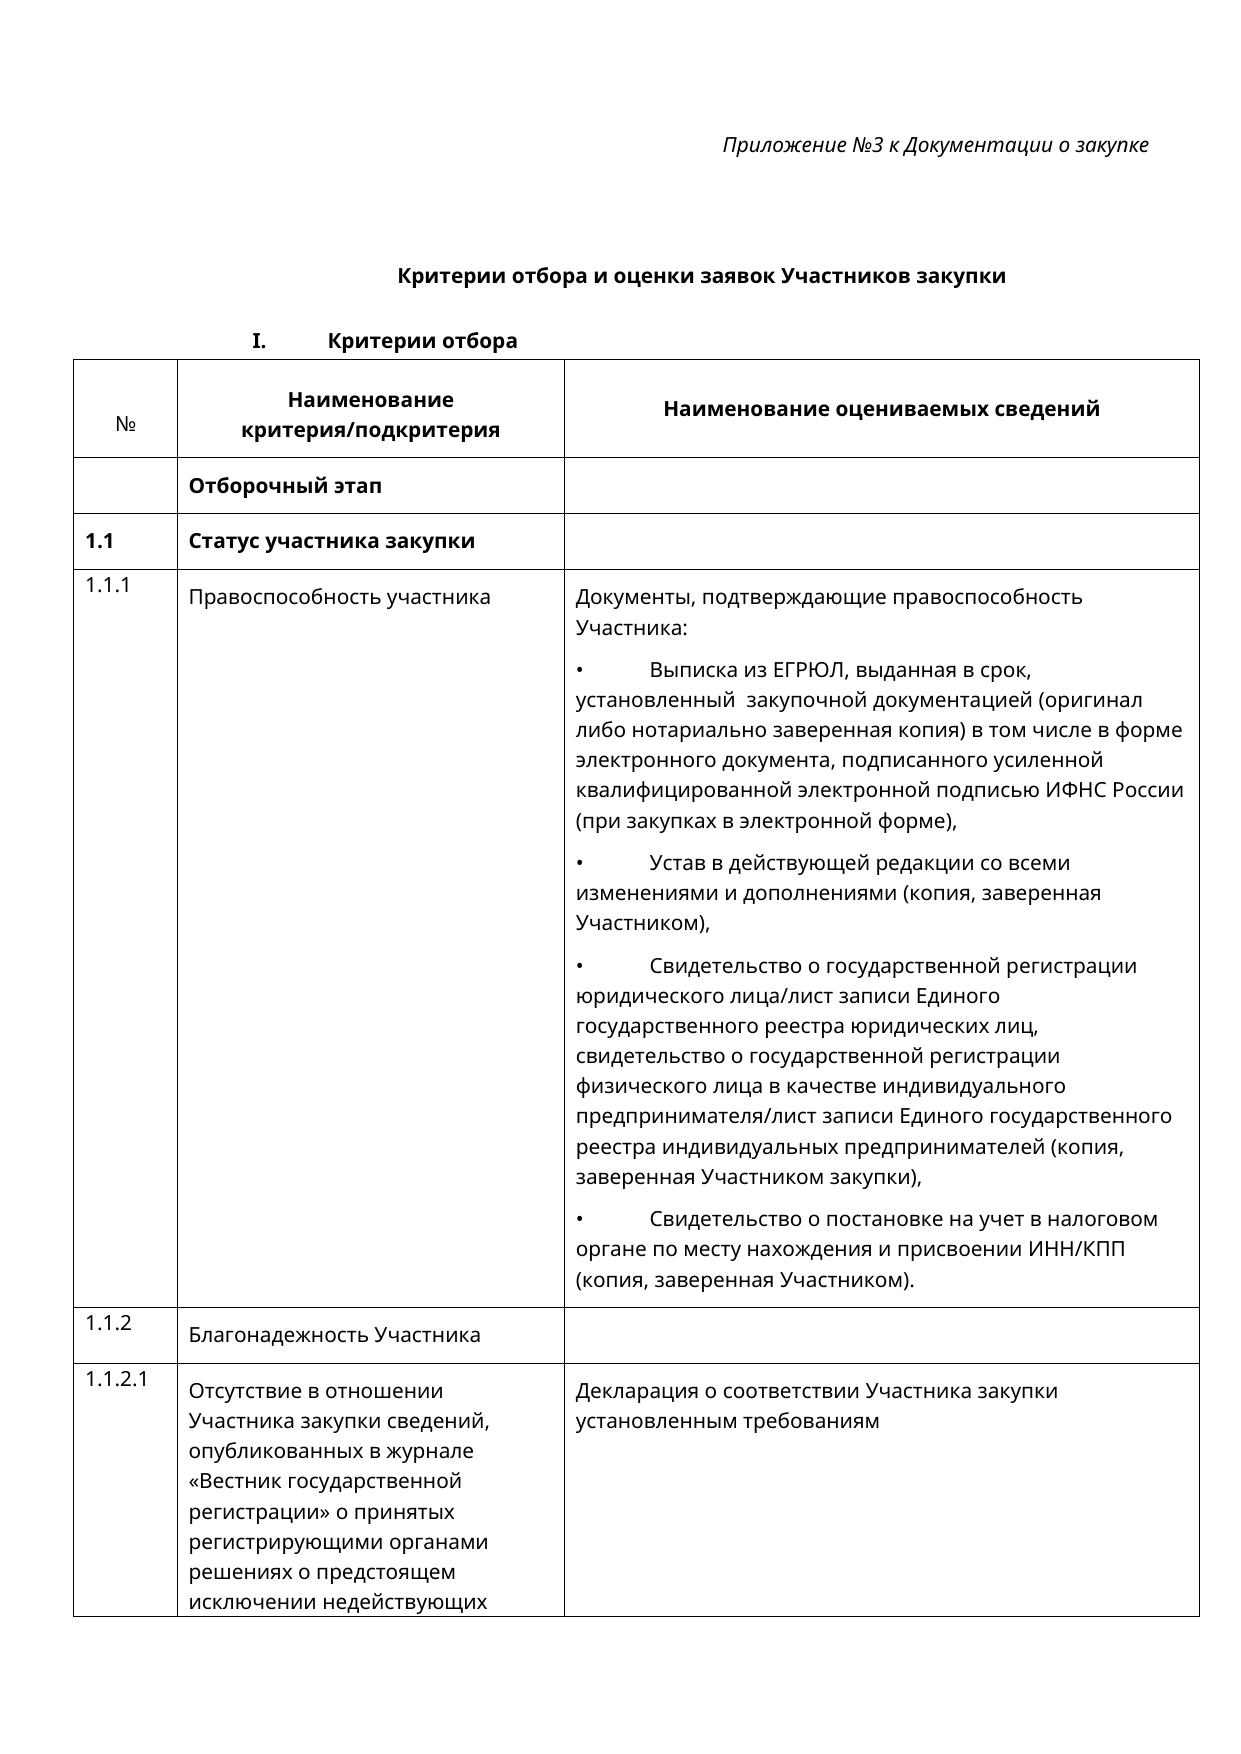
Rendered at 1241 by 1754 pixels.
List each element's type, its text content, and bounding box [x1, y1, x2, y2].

table_cell 1.1.1 [74, 570, 177, 1307]
table_cell 1.1.2 [74, 1308, 177, 1363]
table_cell 1.1 [74, 514, 177, 569]
list Критерии отбора [252, 326, 1152, 355]
table_cell Благонадежность Участника [178, 1308, 564, 1363]
table_cell Документы, подтверждающие правоспособность Участника: • Выписка из ЕГРЮЛ, выданная в срок, установленный закупочной документацией (оригинал либо нотариально заверенная копия) в том числе в форме электронного документа, подписанного усиленной квалифицированной электронной подписью ИФНС России (при закупках в электронной форме), • Устав в действующей редакции со всеми изменениями и дополнениями (копия, заверенная Участником), • Свидетельство о государственной регистрации юридического лица/лист записи Единого государственного реестра юридических лиц, свидетельство о государственной регистрации физического лица в качестве индивидуального предпринимателя/лист записи Единого государственного реестра индивидуальных предпринимателей (копия, заверенная Участником закупки), • Свидетельство о постановке на учет в налоговом органе по месту нахождения и присвоении ИНН/КПП (копия, заверенная Участником). [565, 570, 1199, 1307]
table_header Наименование критерия/подкритерия [178, 360, 564, 457]
table_cell Отборочный этап [178, 458, 564, 513]
table_cell [565, 458, 1199, 513]
table_cell Правоспособность участника [178, 570, 564, 1307]
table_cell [565, 1364, 1199, 1616]
table_cell 1.1.2.1 [74, 1364, 177, 1616]
table_cell [565, 514, 1199, 569]
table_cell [178, 1364, 564, 1616]
list Критерии отбора и оценки заявок Участников закупки [252, 261, 1152, 289]
table_cell [74, 458, 177, 513]
list Приложение №3 к Документации о закупке [252, 131, 1152, 159]
table_header № [74, 360, 177, 457]
table_cell [565, 1308, 1199, 1363]
table_cell Статус участника закупки [178, 514, 564, 569]
table_header Наименование оцениваемых сведений [565, 360, 1199, 457]
